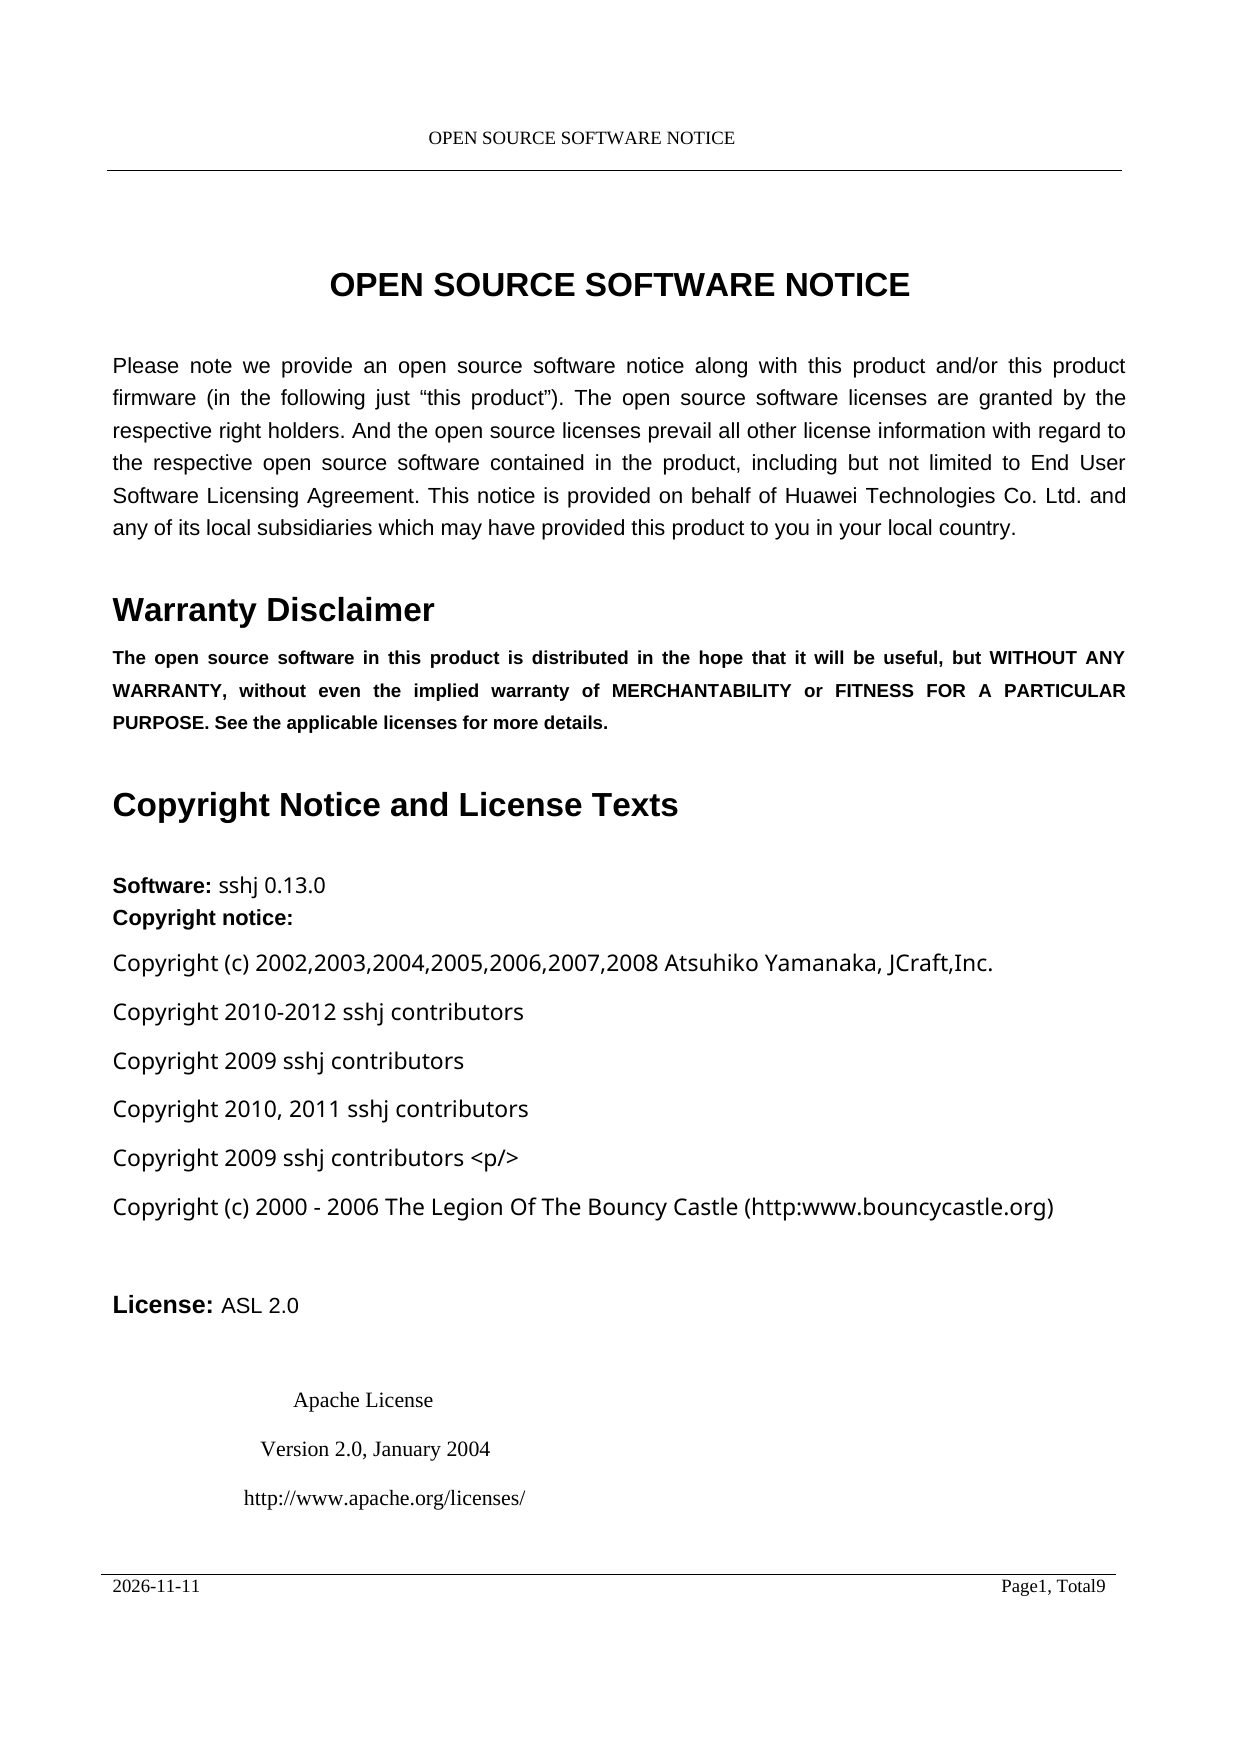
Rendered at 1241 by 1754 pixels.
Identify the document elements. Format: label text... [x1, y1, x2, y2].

text License: ASL 2.0 [112, 1288, 1128, 1320]
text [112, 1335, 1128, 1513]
text OPEN SOURCE SOFTWARE NOTICE [112, 251, 1128, 316]
text Copyright Notice and License Texts [112, 771, 1128, 836]
text Copyright (c) 2002,2003,2004,2005,2006,2007,2008 Atsuhiko Yamanaka, JCraft,Inc. Copyright 2010-2012 sshj contributors Copyright 2009 sshj contributors Copyright 2010, 2011 sshj contributors Copyright 2009 sshj contributors <p/> Copyright (c) 2000 - 2006 The Legion Of The Bouncy Castle (http:www.bouncycastle.org) [112, 947, 1128, 1272]
text Software: sshj 0.13.0 [112, 869, 1128, 901]
text Warranty Disclaimer [112, 576, 1128, 641]
text The open source software in this product is distributed in the hope that it will be useful, but WITHOUT ANY WARRANTY, without even the implied warranty of MERCHANTABILITY or FITNESS FOR A PARTICULAR PURPOSE. See the applicable licenses for more details. [112, 641, 1128, 739]
text Copyright notice: [112, 901, 1128, 934]
text Please note we provide an open source software notice along with this product and/or this product firmware (in the following just “this product”). The open source software licenses are granted by the respective right holders. And the open source licenses prevail all other license information with regard to the respective open source software contained in the product, including but not limited to End User Software Licensing Agreement. This notice is provided on behalf of Huawei Technologies Co. Ltd. and any of its local subsidiaries which may have provided this product to you in your local country. [112, 349, 1128, 544]
